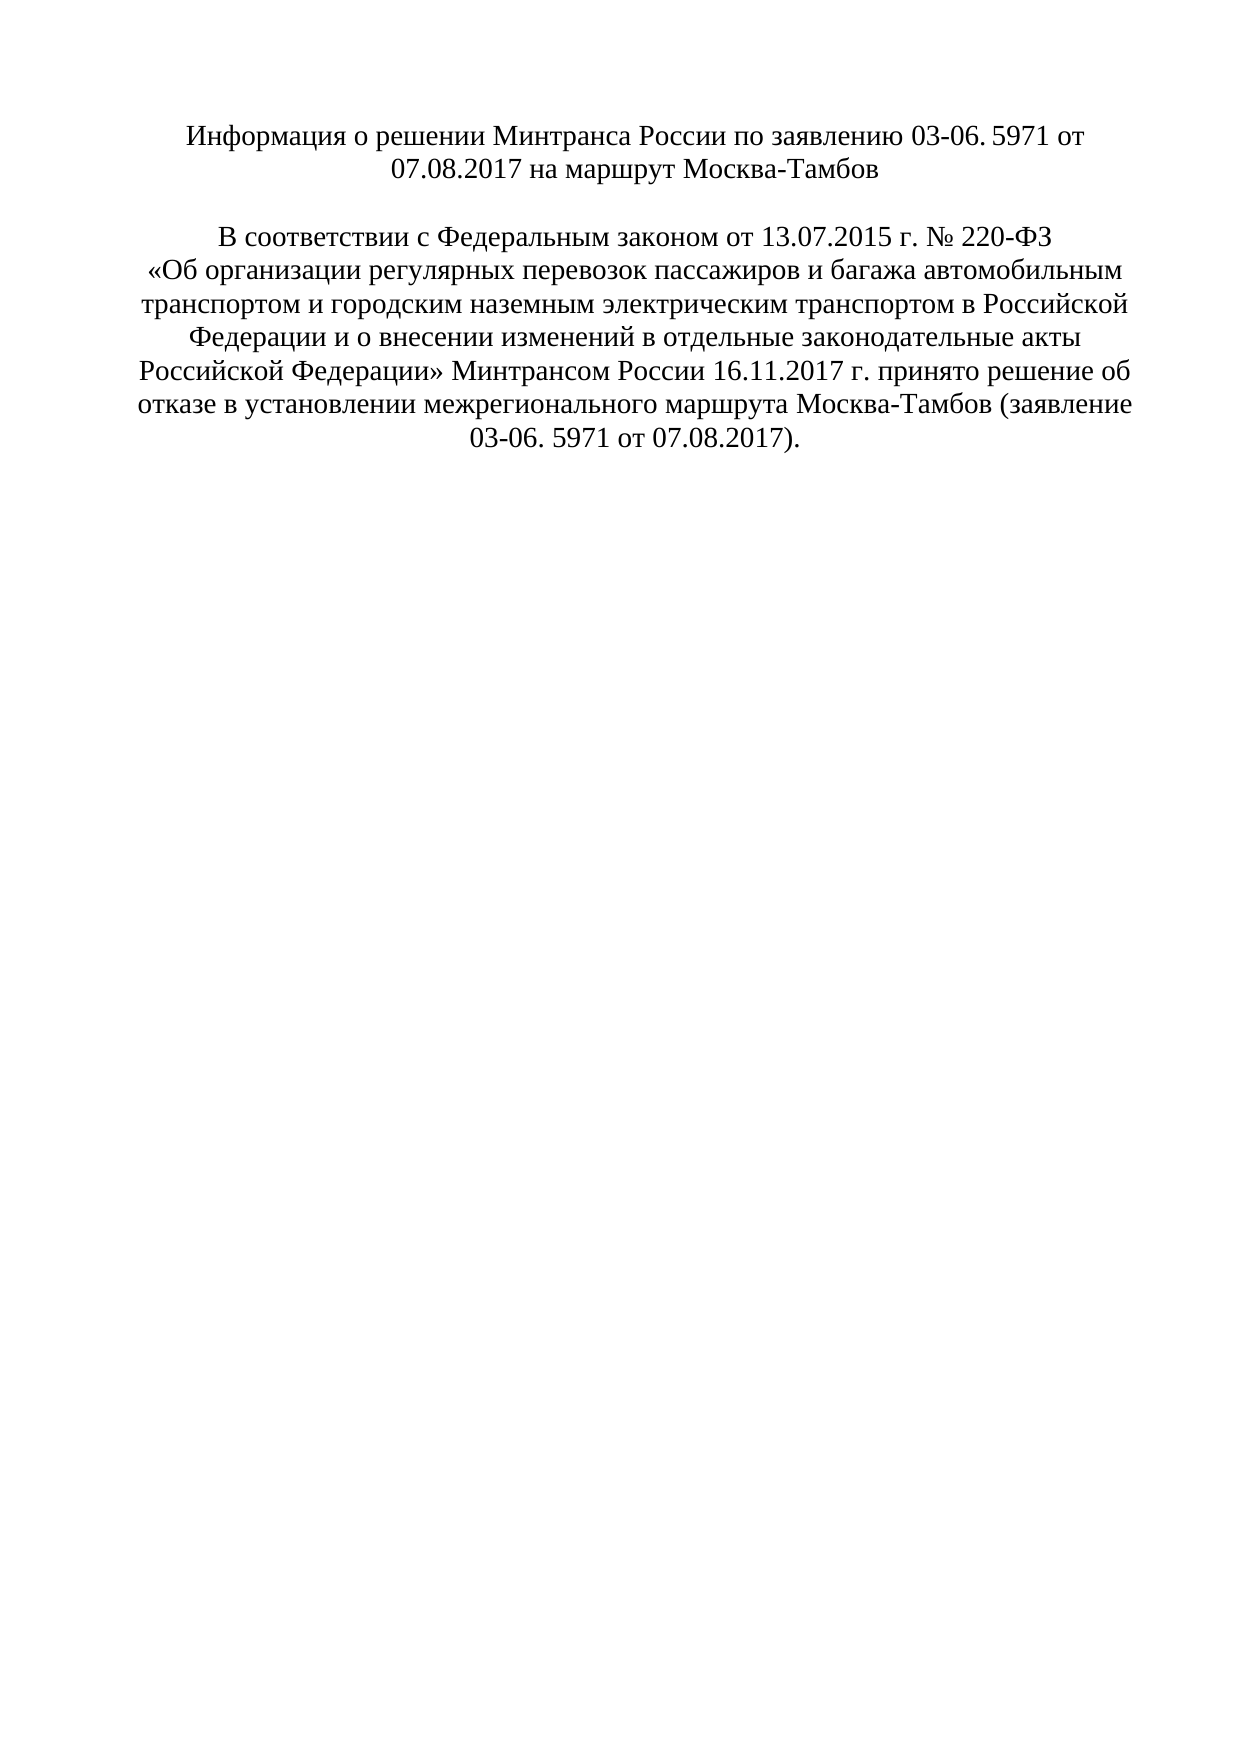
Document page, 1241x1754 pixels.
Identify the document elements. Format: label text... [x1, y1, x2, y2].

text В соответствии с Федеральным законом от 13.07.2015 г. № 220-ФЗ «Об организации регулярных перевозок пассажиров и багажа автомобильным транспортом и городским наземным электрическим транспортом в Российской Федерации и о внесении изменений в отдельные законодательные акты Российской Федерации» Минтрансом России 16.11.2017 г. принято решение об отказе в установлении межрегионального маршрута Москва-Тамбов (заявление 03-06. 5971 от 07.08.2017). [118, 219, 1152, 453]
text Информация о решении Минтранса России по заявлению 03-06. 5971 от 07.08.2017 на маршрут Москва-Тамбов [118, 118, 1152, 185]
